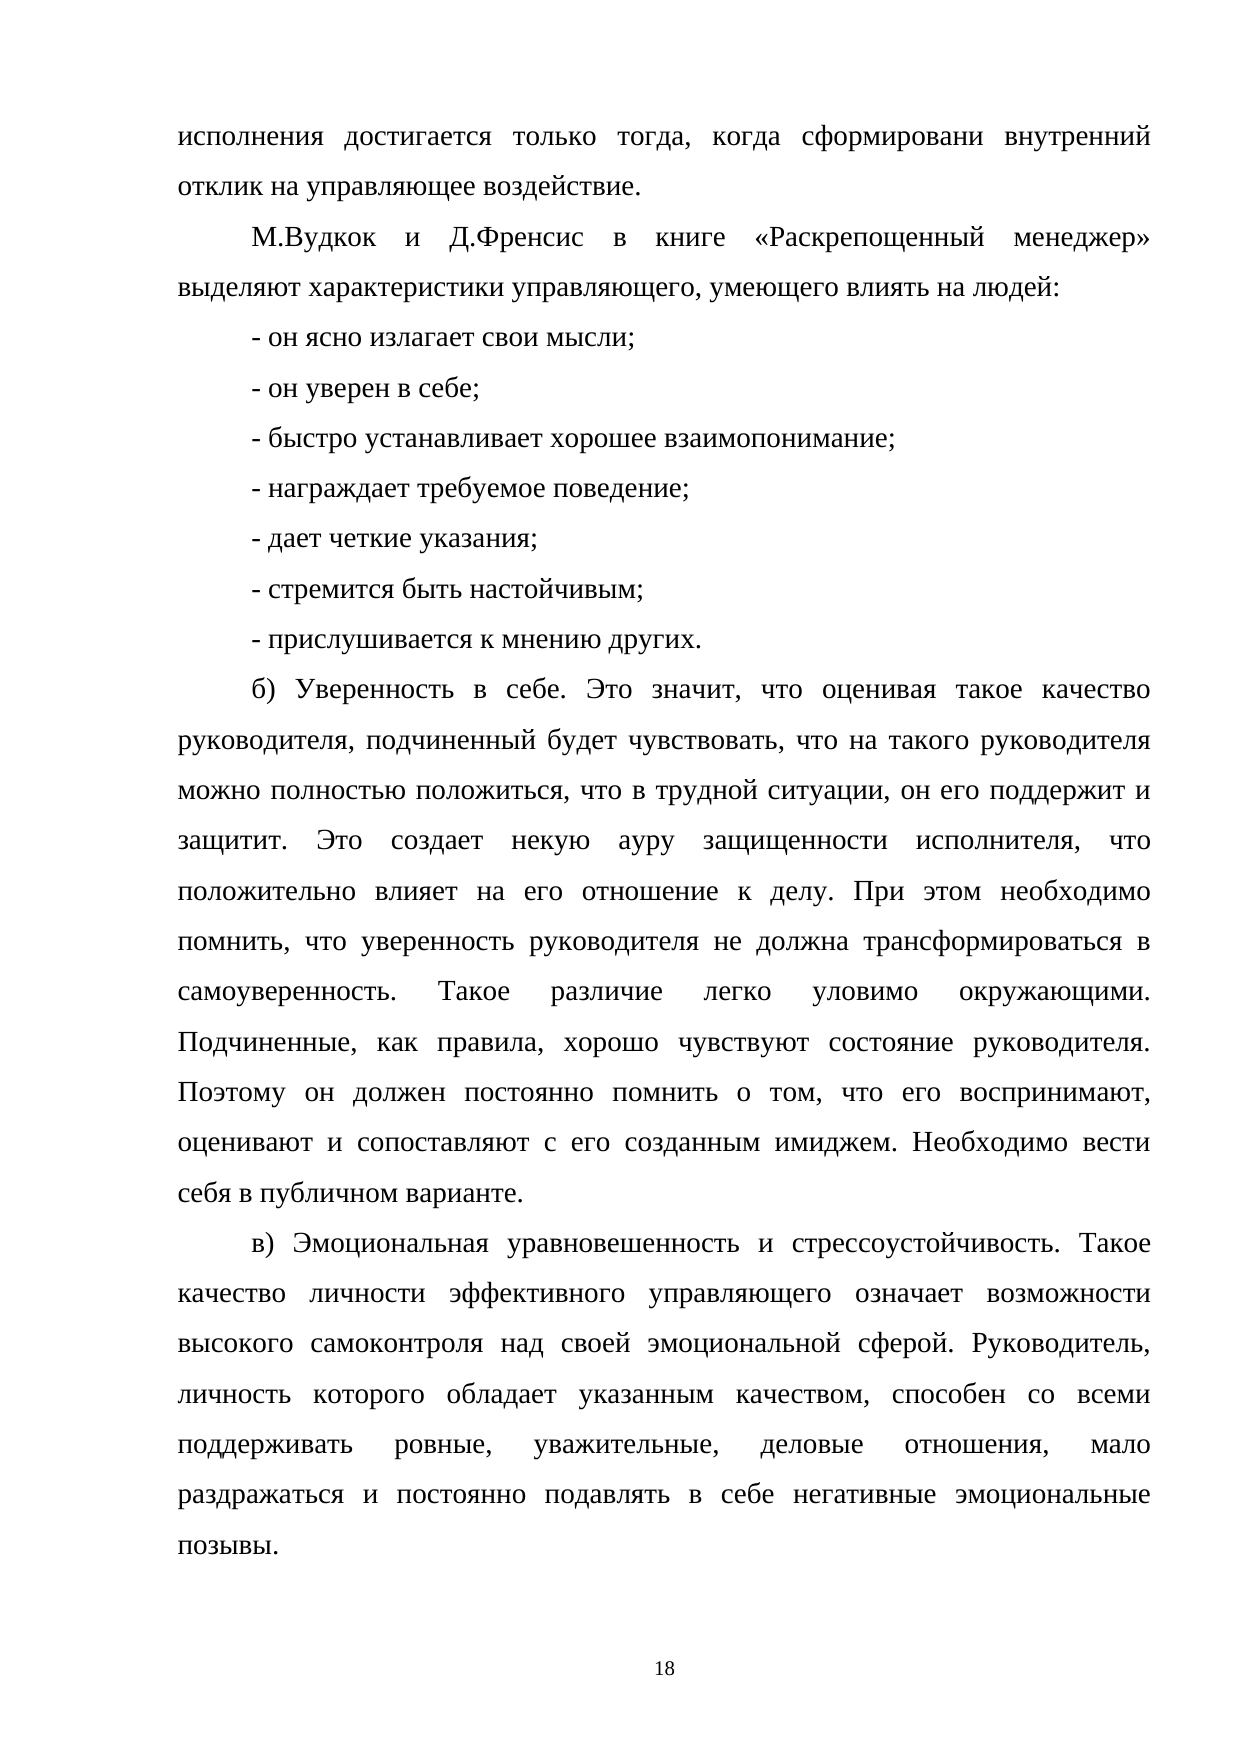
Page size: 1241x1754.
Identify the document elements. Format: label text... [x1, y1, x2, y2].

text - награждает требуемое поведение; [177, 470, 1152, 504]
text М.Вудкок и Д.Френсис в книге «Раскрепощенный менеджер» выделяют характеристики управляющего, умеющего влиять на людей: [177, 219, 1152, 303]
text - прислушивается к мнению других. [177, 621, 1152, 655]
text - он ясно излагает свои мысли; [177, 319, 1152, 353]
text - стремится быть настойчивым; [177, 571, 1152, 604]
text - он уверен в себе; [177, 370, 1152, 403]
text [177, 118, 1152, 202]
text в) Эмоциональная уравновешенность и стрессоустойчивость. Такое качество личности эффективного управляющего означает возможности высокого самоконтроля над своей эмоциональной сферой. Руководитель, личность которого обладает указанным качеством, способен со всеми поддерживать ровные, уважительные, деловые отношения, мало раздражаться и постоянно подавлять в себе негативные эмоциональные позывы. [177, 1225, 1152, 1560]
text б) Уверенность в себе. Это значит, что оценивая такое качество руководителя, подчиненный будет чувствовать, что на такого руководителя можно полностью положиться, что в трудной ситуации, он его поддержит и защитит. Это создает некую ауру защищенности исполнителя, что положительно влияет на его отношение к делу. При этом необходимо помнить, что уверенность руководителя не должна трансформироваться в самоуверенность. Такое различие легко уловимо окружающими. Подчиненные, как правила, хорошо чувствуют состояние руководителя. Поэтому он должен постоянно помнить о том, что его воспринимают, оценивают и сопоставляют с его созданным имиджем. Необходимо вести себя в публичном варианте. [177, 672, 1152, 1208]
text - быстро устанавливает хорошее взаимопонимание; [177, 420, 1152, 453]
text - дает четкие указания; [177, 521, 1152, 554]
